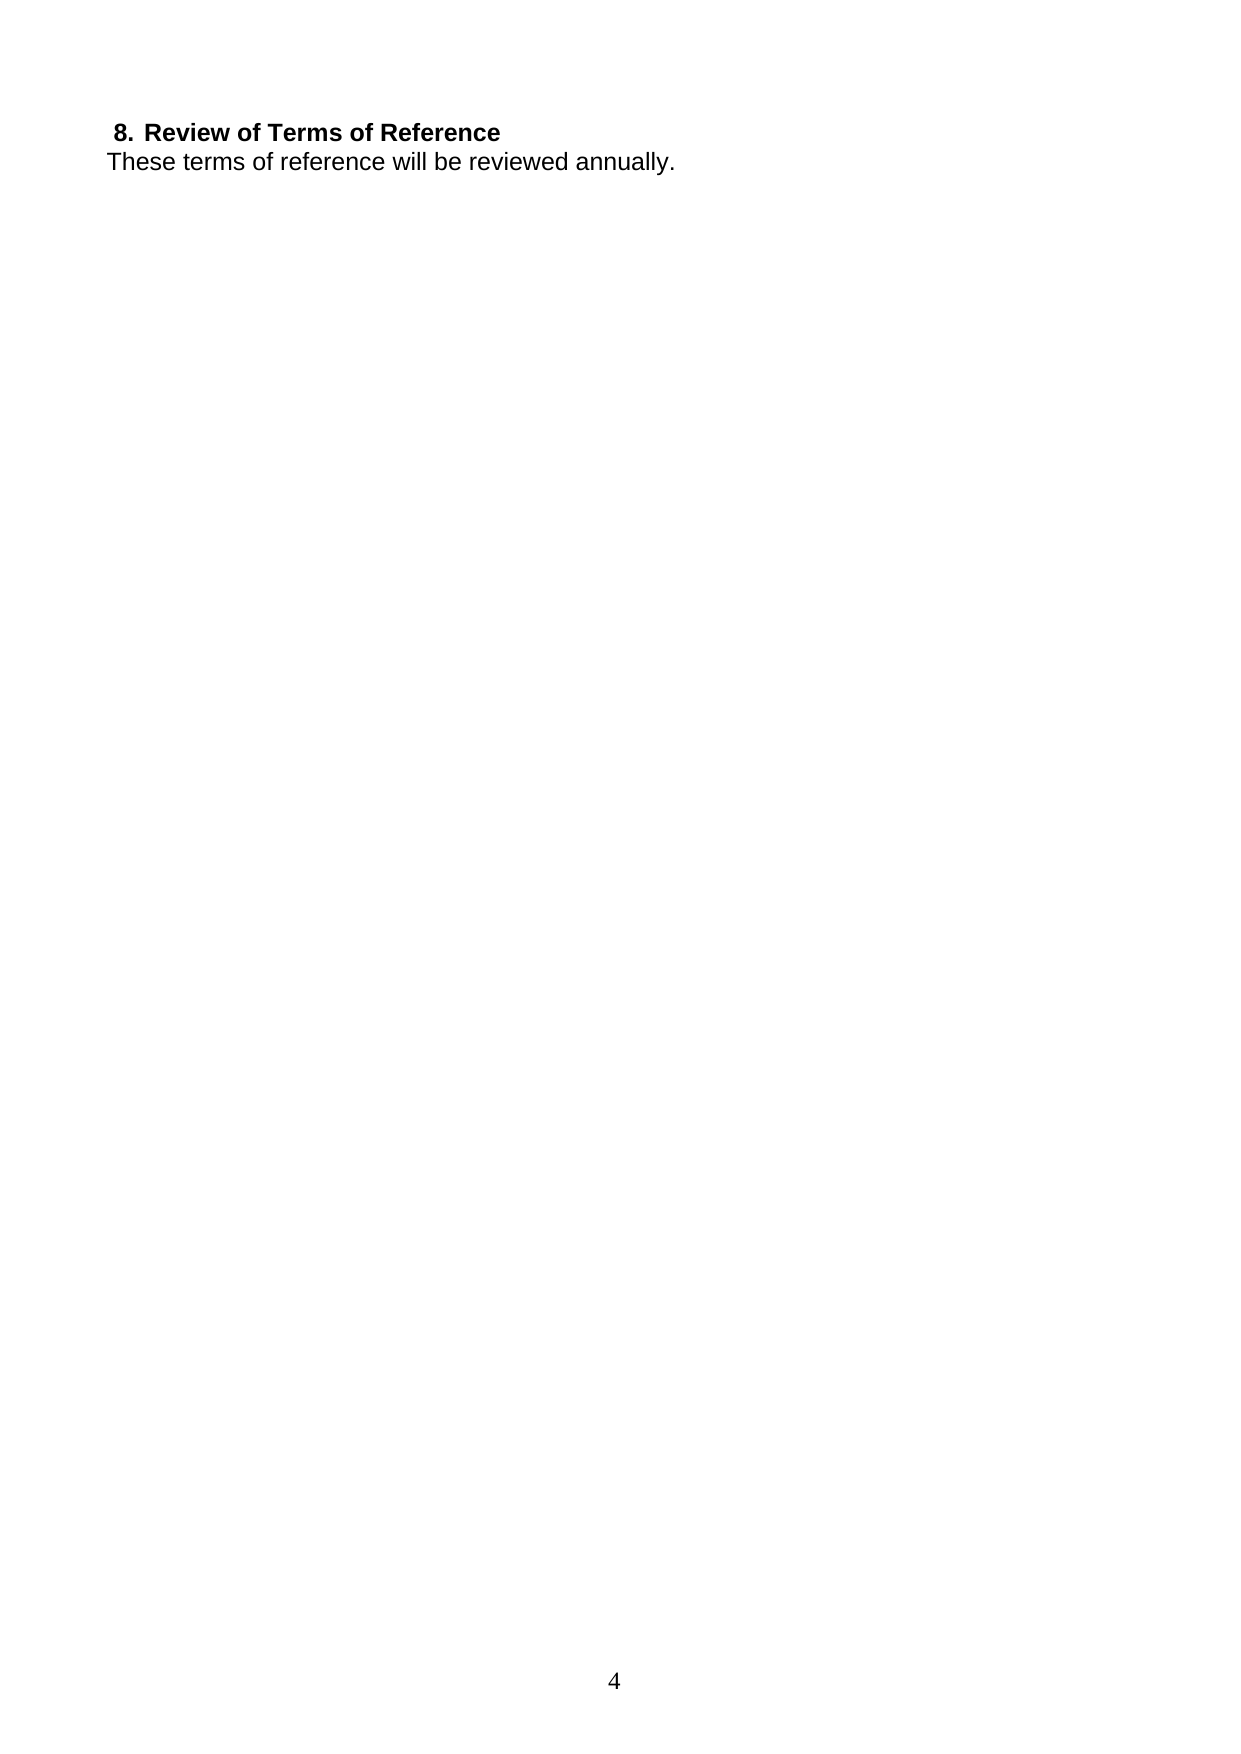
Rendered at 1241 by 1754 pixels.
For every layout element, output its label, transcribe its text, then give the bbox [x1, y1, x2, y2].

text These terms of reference will be reviewed annually. [106, 147, 1122, 176]
text 8. Review of Terms of Reference [106, 118, 1122, 147]
